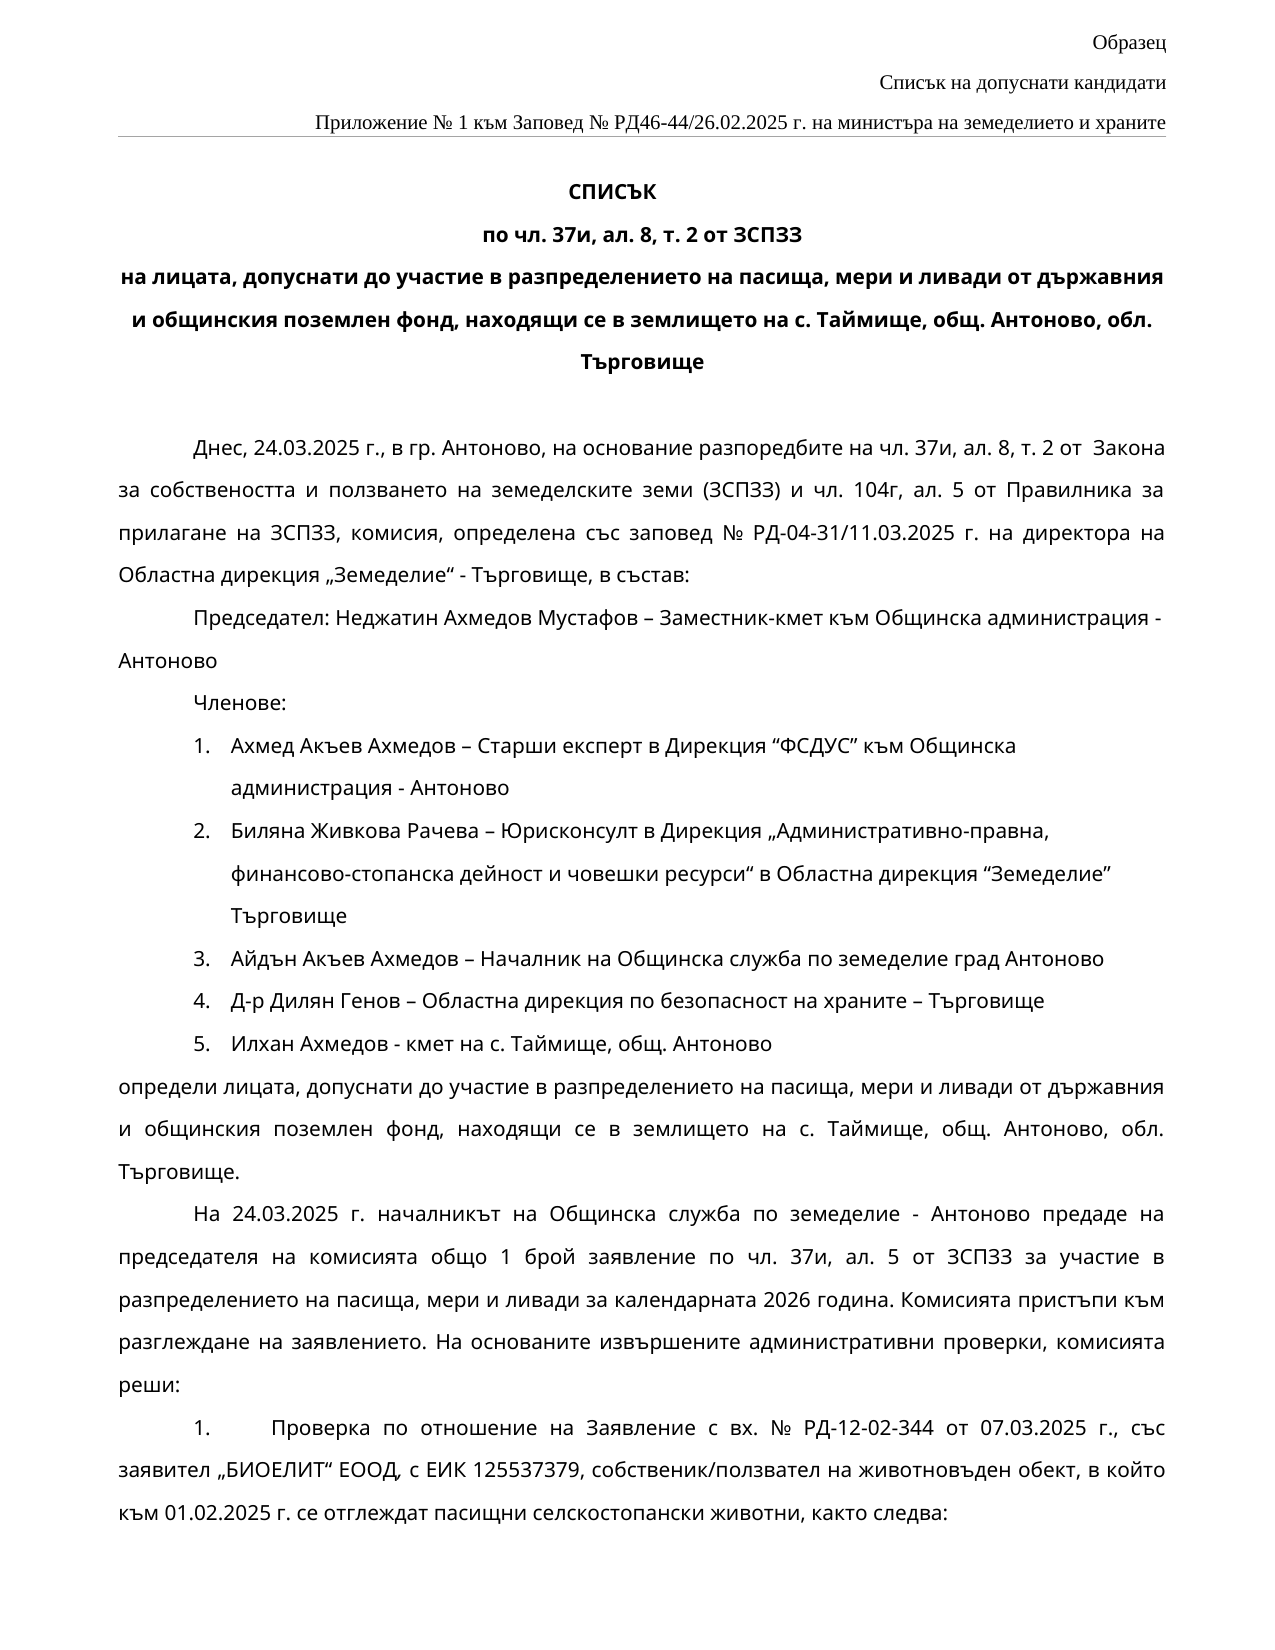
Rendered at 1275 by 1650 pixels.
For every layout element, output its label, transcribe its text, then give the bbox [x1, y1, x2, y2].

list Ахмед Акъев Ахмедов – Старши експерт в Дирекция “ФСДУС” към Общинска администрация - Антоново [193, 731, 1166, 802]
list Илхан Ахмедов - кмет на с. Таймище, общ. Антоново [193, 1029, 1166, 1058]
text Председател: Неджатин Ахмедов Мустафов – Заместник-кмет към Общинска администрация - Антоново [118, 603, 1166, 674]
text На 24.03.2025 г. началникът на Общинска служба по земеделие - Антоново предаде на председателя на комисията общо 1 брой заявление по чл. 37и, ал. 5 от ЗСПЗЗ за участие в разпределението на пасища, мери и ливади за календарната 2026 година. Комисията пристъпи към разглеждане на заявлението. На основаните извършените административни проверки, комисията реши: [118, 1199, 1166, 1398]
text по чл. 37и, ал. 8, т. 2 от ЗСПЗЗ [118, 220, 1166, 248]
list Проверка по отношение на Заявление с вх. № РД-12-02-344 от 07.03.2025 г., със заявител „БИОЕЛИТ“ ЕООД, с ЕИК 125537379, собственик/ползвател на животновъден обект, в който към 01.02.2025 г. се отглеждат пасищни селскостопански животни, както следва: [118, 1413, 1166, 1526]
text СПИСЪК [493, 177, 1166, 206]
text Днес, 24.03.2025 г., в гр. Антоново, на основание разпоредбите на чл. 37и, ал. 8, т. 2 от Закона за собствеността и ползването на земеделските земи (ЗСПЗЗ) и чл. 104г, ал. 5 от Правилника за прилагане на ЗСПЗЗ, комисия, определена със заповед № РД-04-31/11.03.2025 г. на директора на Областна дирекция „Земеделие“ - Търговище, в състав: [118, 433, 1166, 589]
list Д-р Дилян Генов – Областна дирекция по безопасност на храните – Търговище [193, 987, 1166, 1015]
text на лицата, допуснати до участие в разпределението на пасища, мери и ливади от държавния и общинския поземлен фонд, находящи се в землището на с. Таймище, общ. Антоново, обл. Търговище [118, 262, 1166, 376]
text Членове: [118, 688, 1166, 717]
list Айдън Акъев Ахмедов – Началник на Общинска служба по земеделие град Антоново [193, 944, 1166, 972]
list Биляна Живкова Рачева – Юрисконсулт в Дирекция „Административно-правна, финансово-стопанска дейност и човешки ресурси“ в Областна дирекция “Земеделие” Търговище [193, 816, 1166, 930]
text определи лицата, допуснати до участие в разпределението на пасища, мери и ливади от държавния и общинския поземлен фонд, находящи се в землището на с. Таймище, общ. Антоново, обл. Търговище. [118, 1072, 1166, 1185]
